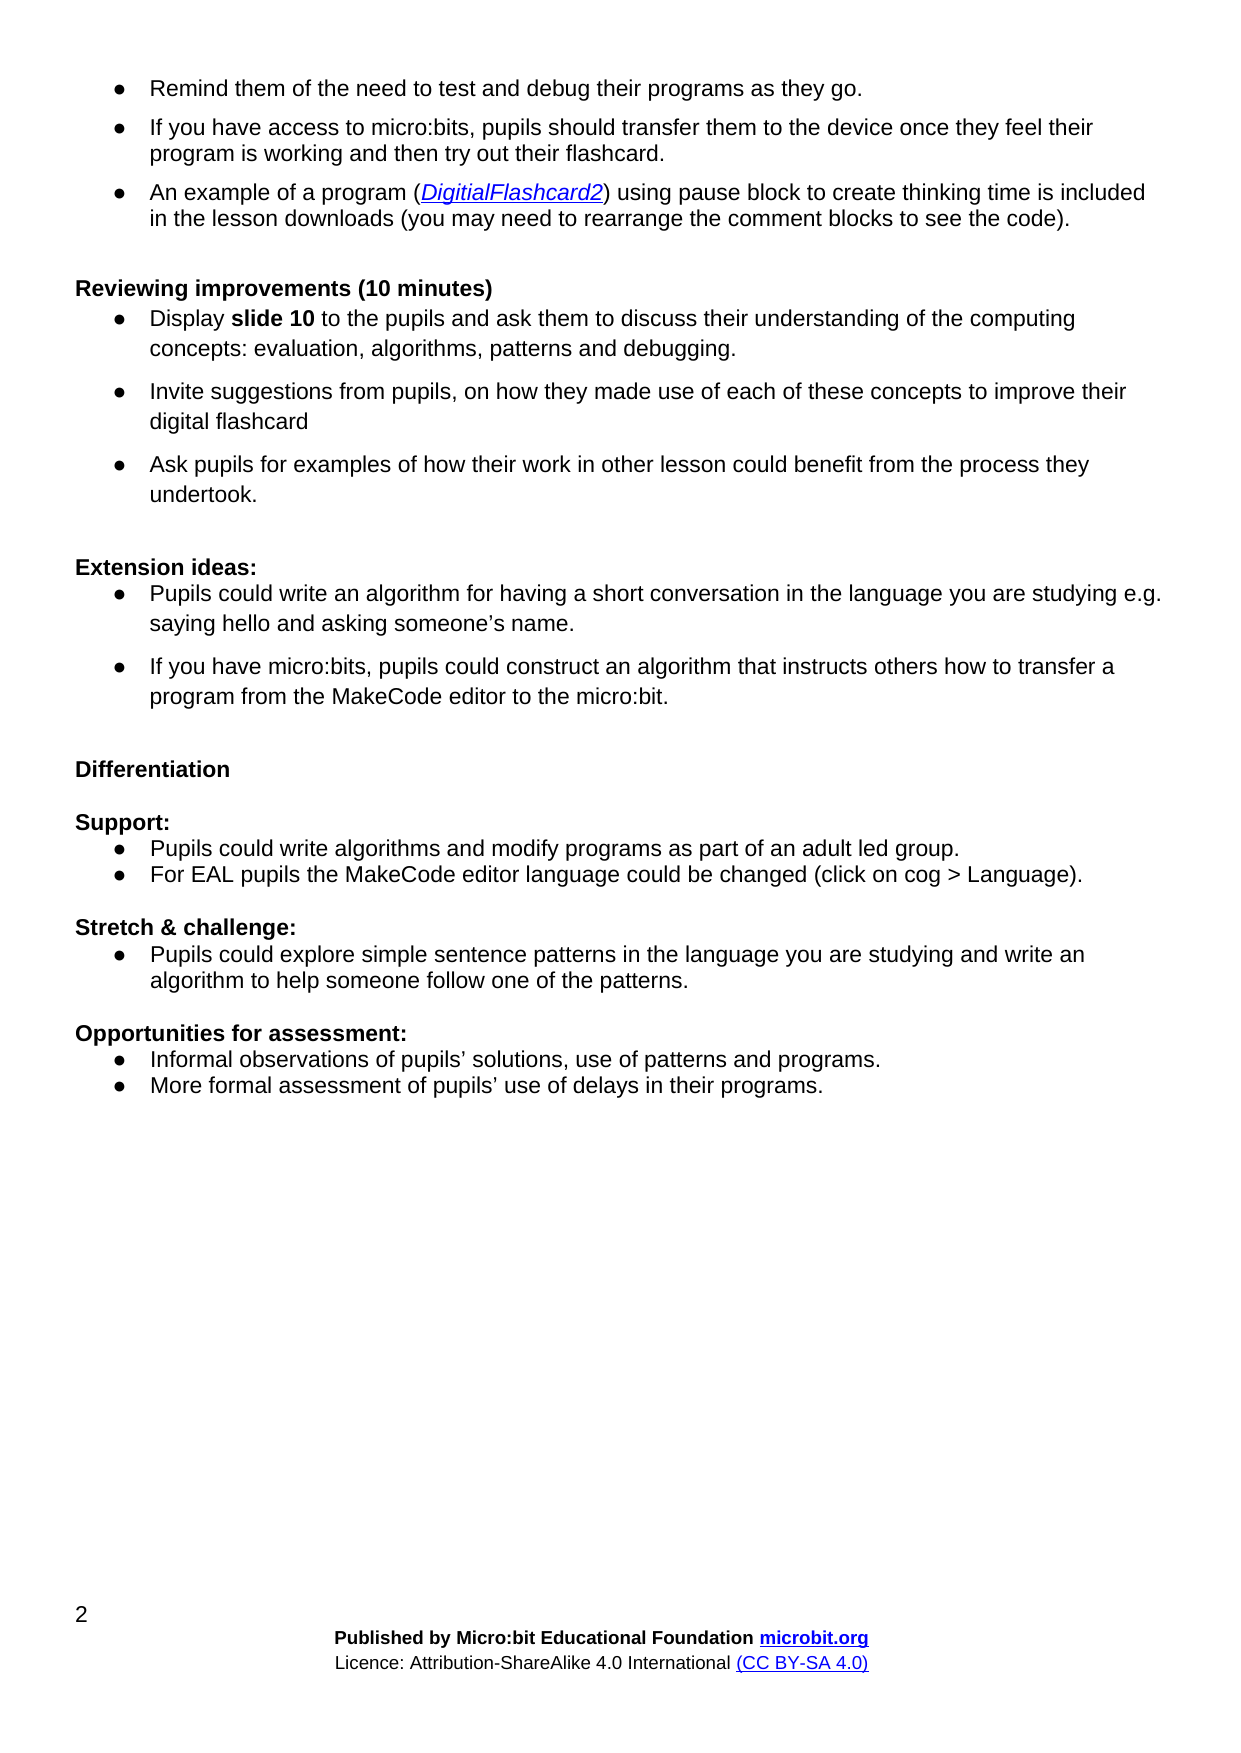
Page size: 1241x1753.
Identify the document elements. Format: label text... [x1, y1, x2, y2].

list For EAL pupils the MakeCode editor language could be changed (click on cog > Language). [112, 861, 1165, 888]
list Informal observations of pupils’ solutions, use of patterns and programs. [112, 1046, 1165, 1072]
text Support: [75, 809, 1165, 835]
list Pupils could write an algorithm for having a short conversation in the language you are studying e.g. saying hello and asking someone’s name. [112, 580, 1165, 637]
text Stretch & challenge: [75, 914, 1165, 941]
list Remind them of the need to test and debug their programs as they go. [112, 75, 1165, 101]
text Reviewing improvements (10 minutes) [75, 274, 1165, 301]
text Opportunities for assessment: [75, 1019, 1165, 1046]
list An example of a program (DigitialFlashcard2) using pause block to create thinking time is included in the lesson downloads (you may need to rearrange the comment blocks to see the code). [112, 179, 1165, 232]
list More formal assessment of pupils’ use of delays in their programs. [112, 1072, 1165, 1099]
list Pupils could explore simple sentence patterns in the language you are studying and write an algorithm to help someone follow one of the patterns. [112, 941, 1165, 993]
list If you have micro:bits, pupils could construct an algorithm that instructs others how to transfer a program from the MakeCode editor to the micro:bit. [112, 653, 1165, 709]
list Display slide 10 to the pupils and ask them to discuss their understanding of the computing concepts: evaluation, algorithms, patterns and debugging. [112, 305, 1165, 361]
text Differentiation [75, 756, 1165, 782]
list Ask pupils for examples of how their work in other lesson could benefit from the process they undertook. [112, 451, 1165, 507]
list Invite suggestions from pupils, on how they made use of each of these concepts to improve their digital flashcard [112, 378, 1165, 434]
list Pupils could write algorithms and modify programs as part of an adult led group. [112, 835, 1165, 861]
text Extension ideas: [75, 554, 1165, 580]
list If you have access to micro:bits, pupils should transfer them to the device once they feel their program is working and then try out their flashcard. [112, 114, 1165, 167]
